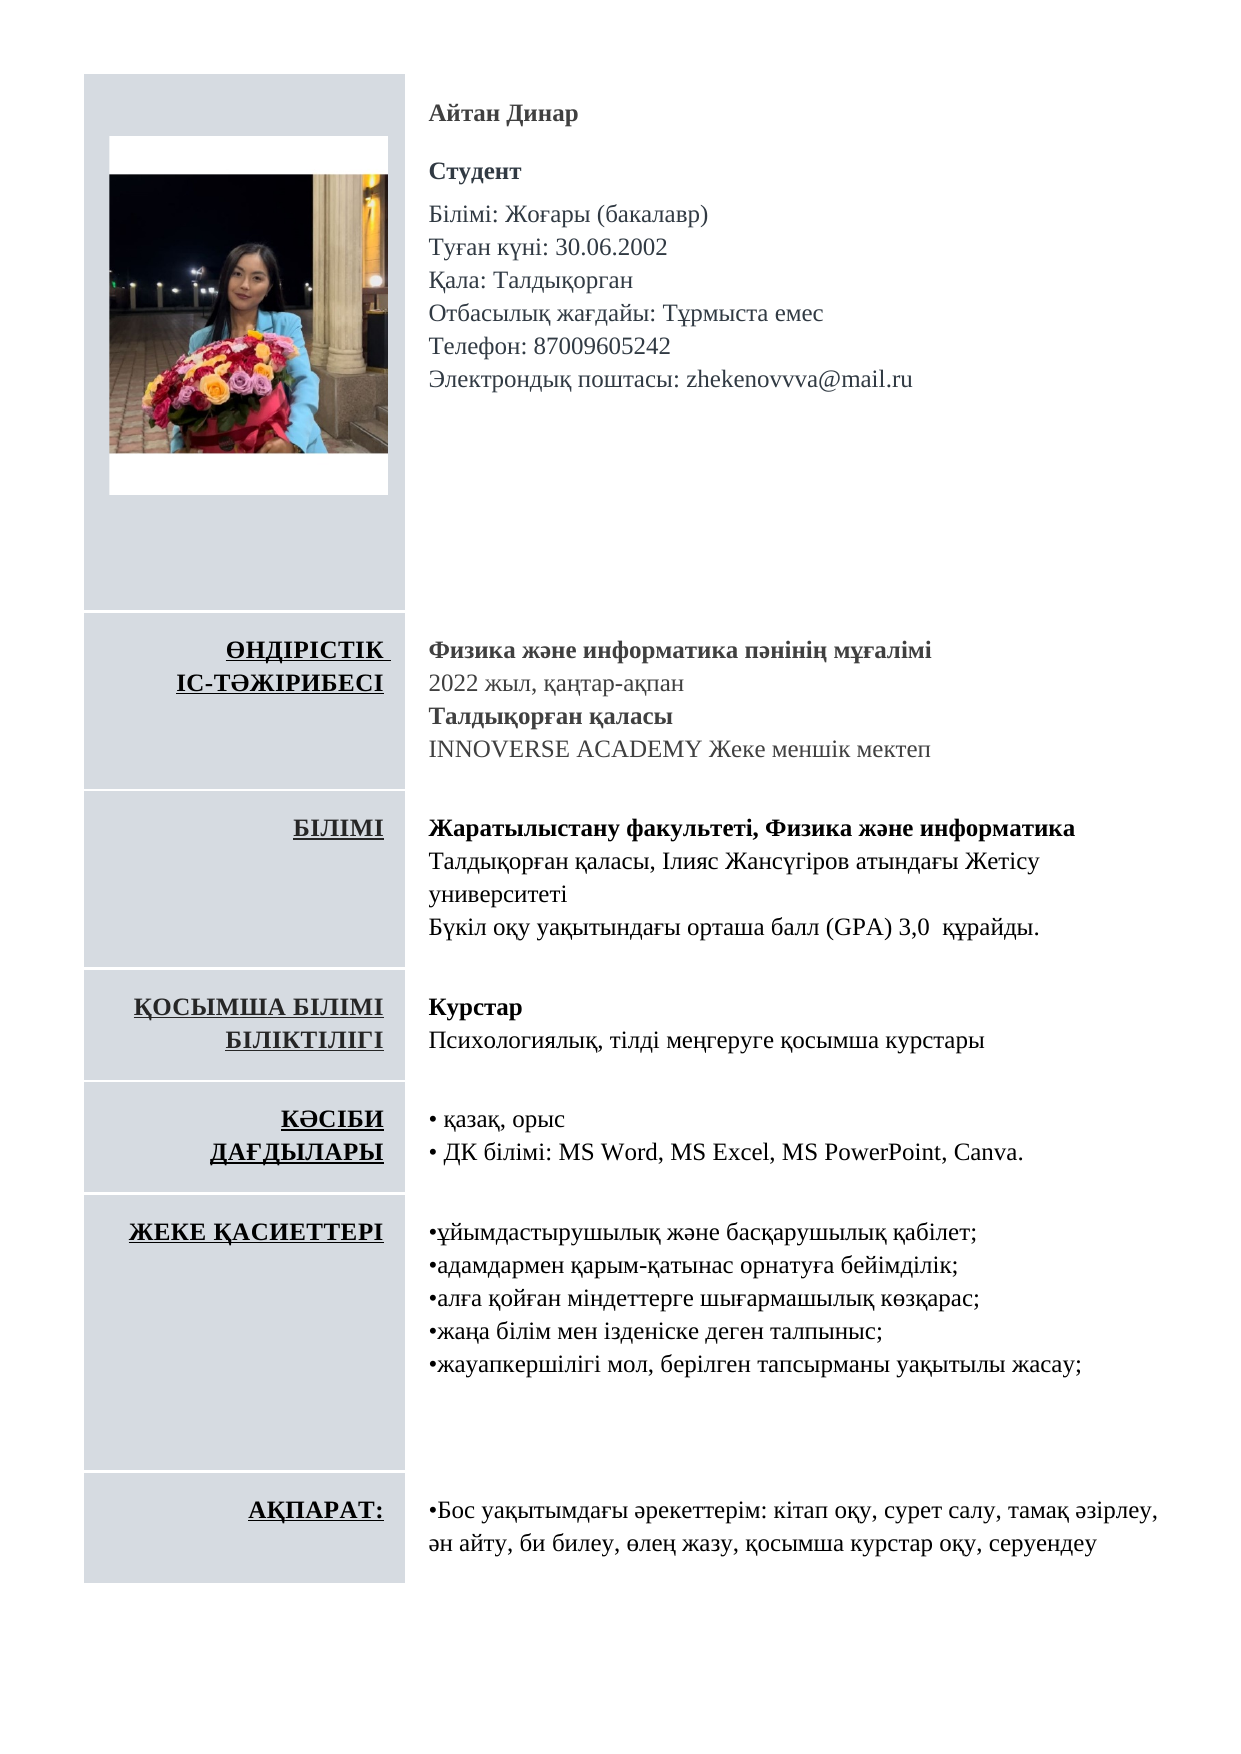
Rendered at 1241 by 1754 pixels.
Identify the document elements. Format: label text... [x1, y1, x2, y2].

table_cell Физика және информатика пәнінің мұғалімі 2022 жыл, қаңтар-ақпан Талдықорған қаласы INNOVERSE ACADEMY Жеке меншік мектеп [407, 613, 1206, 789]
table_cell ӨНДІРІСТІК ІС-ТӘЖІРИБЕСІ [84, 613, 405, 789]
table_cell Курстар Психологиялық, тілді меңгеруге қосымша курстары [407, 970, 1206, 1080]
table_cell Жаратылыстану факультеті, Физика және информатика Талдықорған қаласы, Ілияс Жансүгіров атындағы Жетісу университеті Бүкіл оқу уақытындағы орташа балл (GPA) 3,0 құрайды. [407, 791, 1206, 967]
table_header Айтан Динар Студент Білімі: Жоғары (бакалавр) Туған күні: 30.06.2002 Қала: Талдықорган Отбасылық жағдайы: Тұрмыста емес Телефон: 87009605242 Электрондық поштасы: zhekenovvva@mail.ru [407, 76, 1206, 610]
table_cell •Бос уақытымдағы әрекеттерім: кітап оқу, сурет салу, тамақ әзірлеу, ән айту, би билеу, өлең жазу, қосымша курстар оқу, серуендеу [407, 1473, 1206, 1583]
table_cell АҚПАРАТ: [84, 1473, 405, 1583]
table_cell ҚОСЫМША БІЛІМІ БІЛІКТІЛІГІ [84, 970, 405, 1080]
table_cell •ұйымдастырушылық және басқарушылық қабілет; •адамдармен қарым-қатынас орнатуға бейімділік; •алға қойған міндеттерге шығармашылық көзқарас; •жаңа білім мен ізденіске деген талпыныс; •жауапкершілігі мол, берілген тапсырманы уақытылы жасау; [407, 1195, 1206, 1470]
table_cell КӘСІБИ ДАҒДЫЛАРЫ [84, 1082, 405, 1192]
table_cell БІЛІМІ [84, 791, 405, 967]
picture [109, 136, 388, 495]
table_header [84, 74, 405, 610]
table_cell ЖЕКЕ ҚАСИЕТТЕРІ [84, 1195, 405, 1470]
table_cell • қазақ, орыс • ДК білімі: MS Word, MS Excel, MS PowerPoint, Canva. [407, 1082, 1206, 1192]
